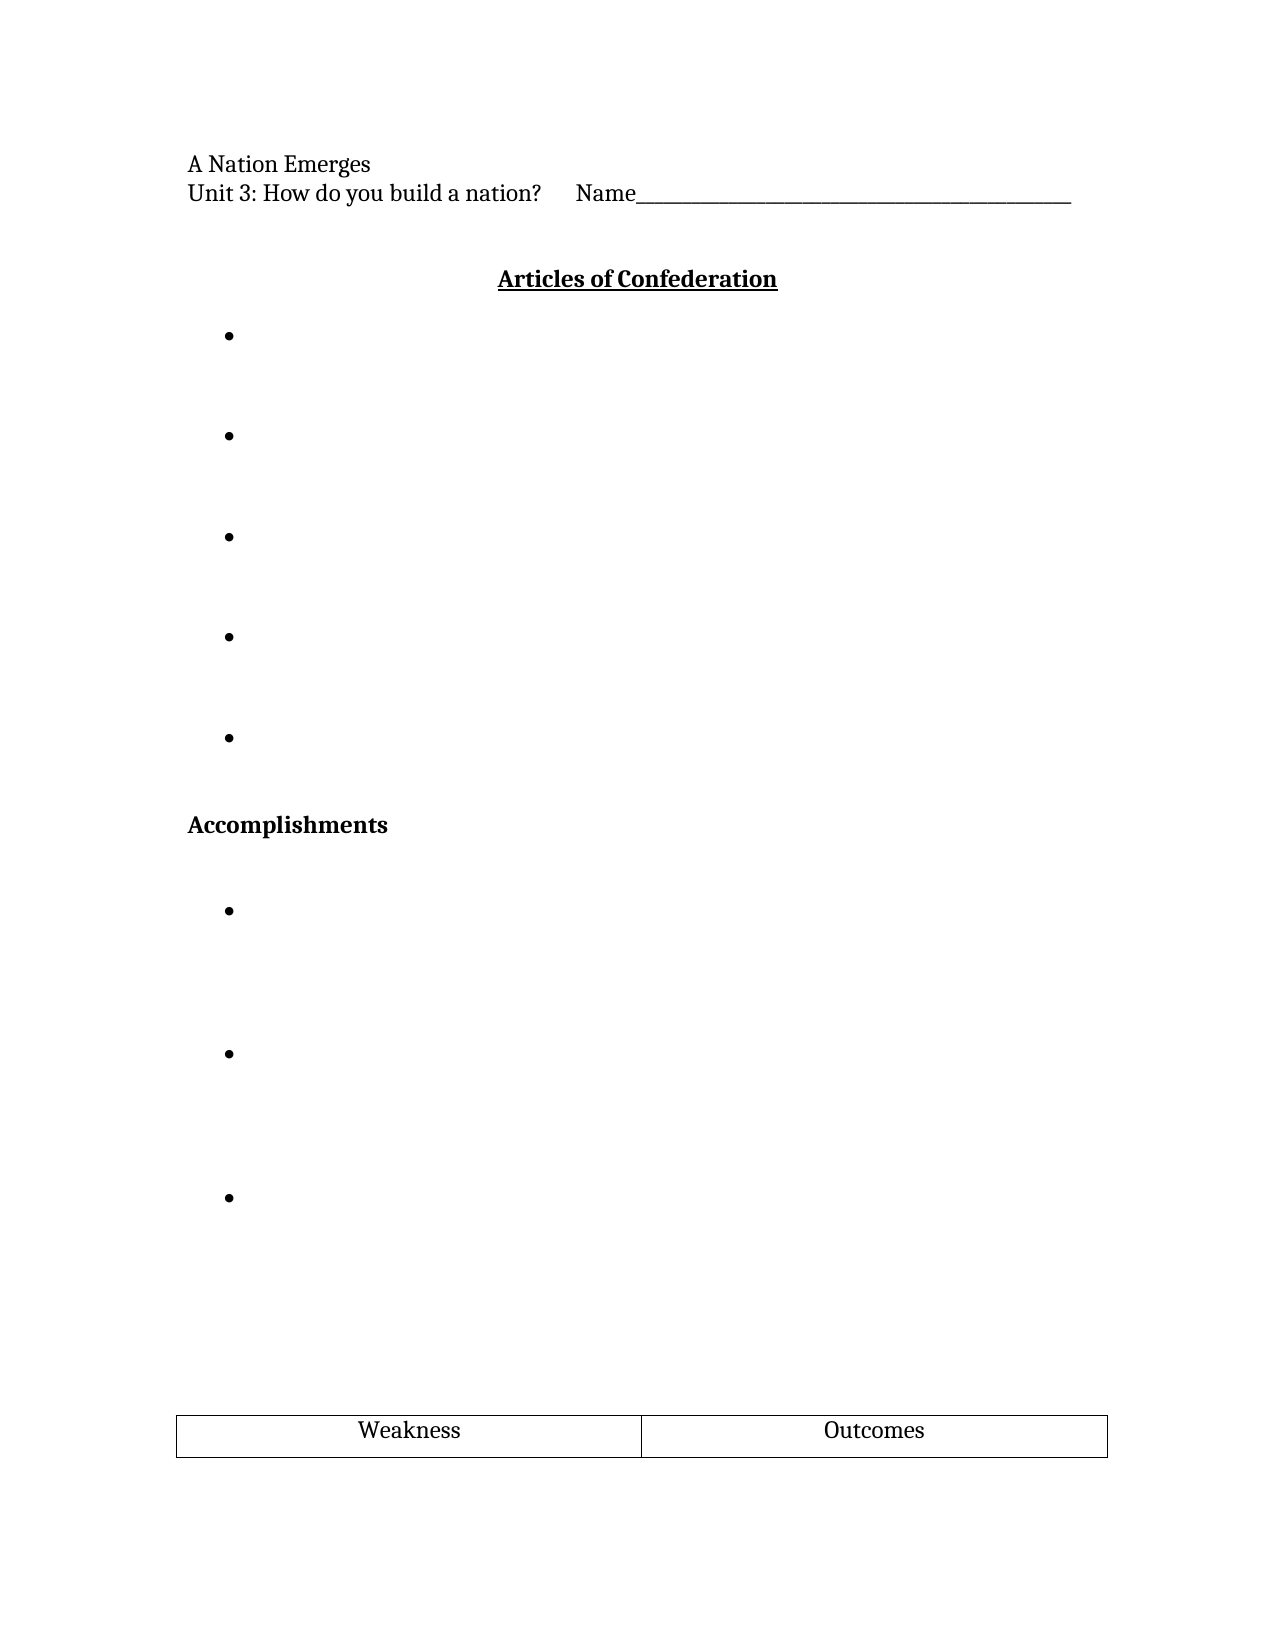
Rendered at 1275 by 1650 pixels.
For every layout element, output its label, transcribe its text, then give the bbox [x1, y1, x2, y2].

table_header Outcomes [642, 1416, 1107, 1457]
table_header Weakness [177, 1416, 641, 1457]
text Unit 3: How do you build a nation? Name_______________________________________________ [187, 179, 1087, 207]
text Accomplishments [187, 811, 1087, 840]
text Articles of Confederation [187, 265, 1087, 294]
text A Nation Emerges [187, 150, 1087, 179]
